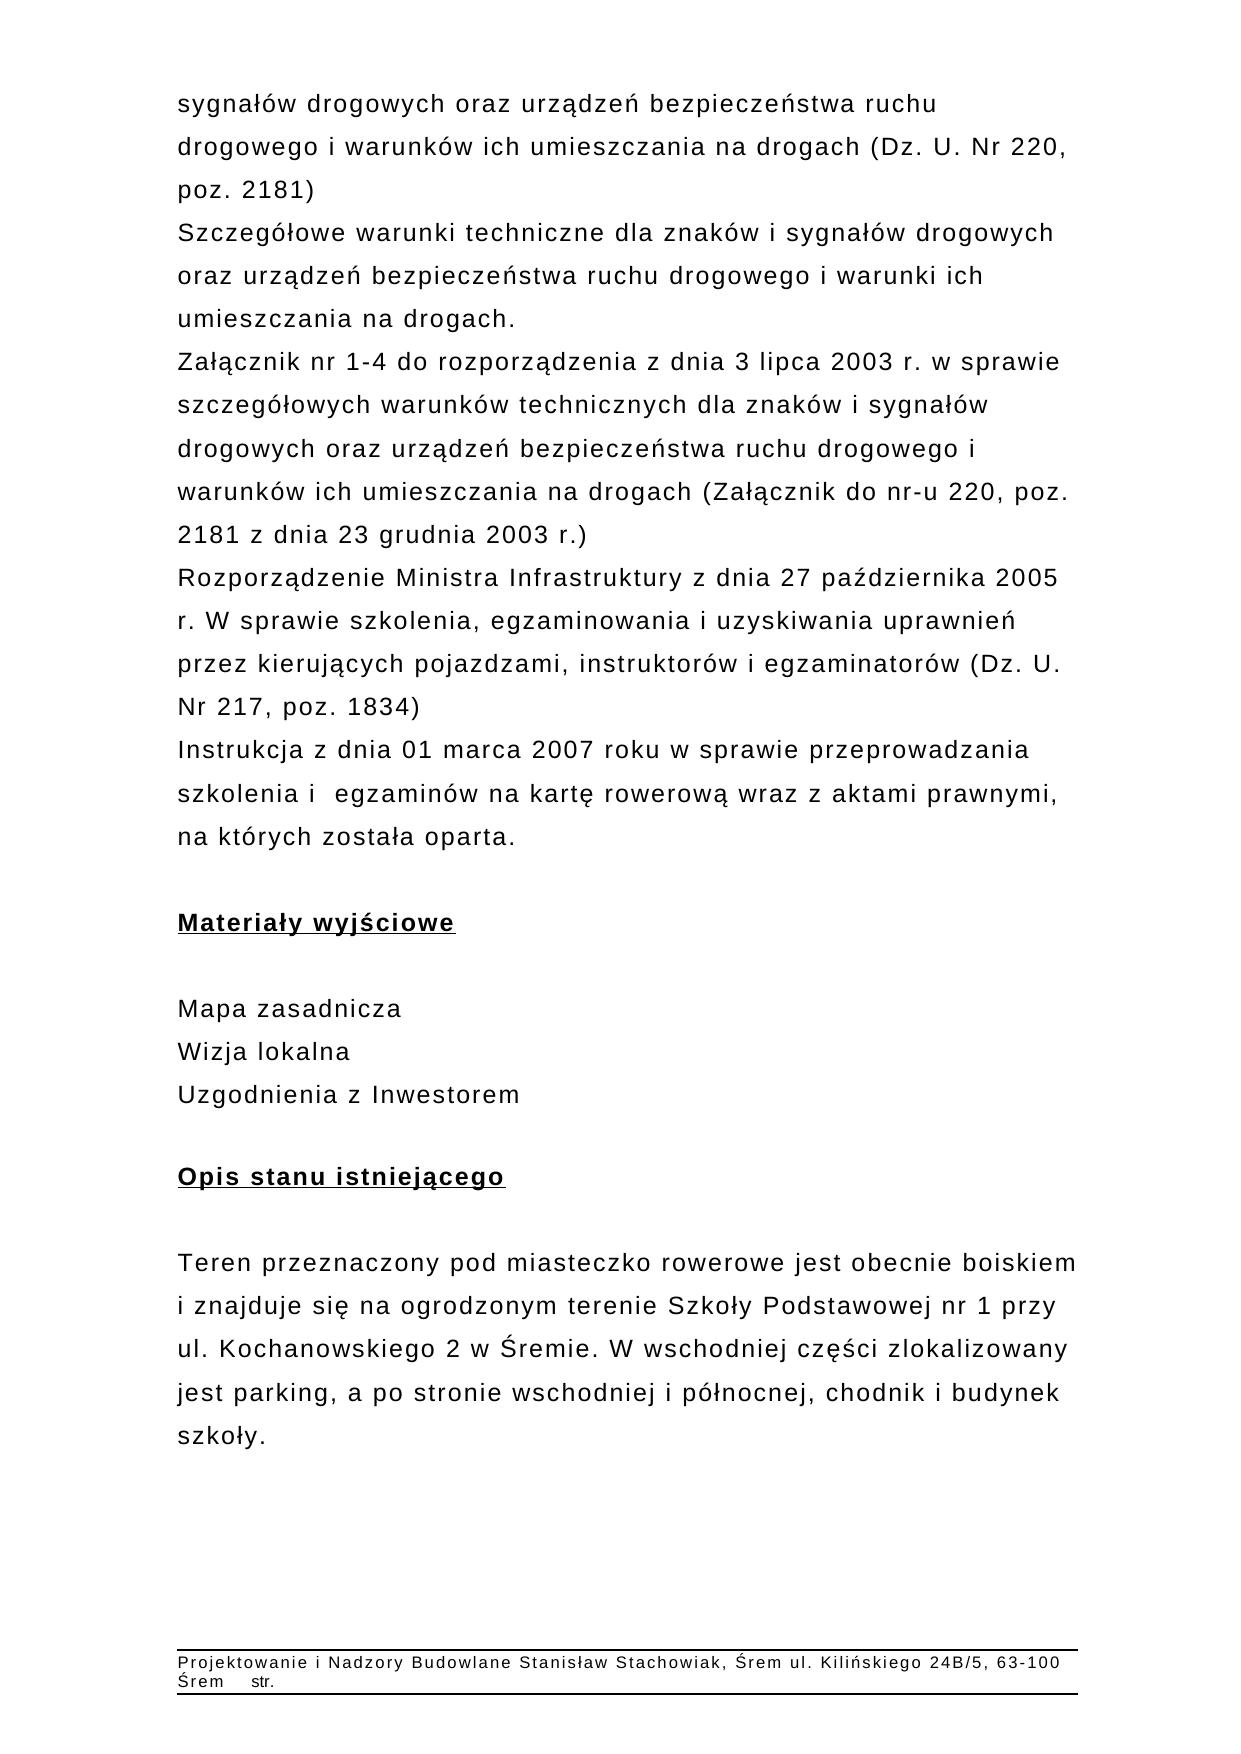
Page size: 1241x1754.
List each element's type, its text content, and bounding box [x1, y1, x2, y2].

text Instrukcja z dnia 01 marca 2007 roku w sprawie przeprowadzania szkolenia i egzaminów na kartę rowerową wraz z aktami prawnymi, na których została oparta. [177, 736, 1078, 851]
text Mapa zasadnicza [177, 994, 1078, 1023]
text Teren przeznaczony pod miasteczko rowerowe jest obecnie boiskiem i znajduje się na ogrodzonym terenie Szkoły Podstawowej nr 1 przy ul. Kochanowskiego 2 w Śremie. W wschodniej części zlokalizowany jest parking, a po stronie wschodniej i północnej, chodnik i budynek szkoły. [177, 1248, 1078, 1449]
text Wizja lokalna [177, 1037, 1078, 1066]
text Rozporządzenie Ministra Infrastruktury z dnia 27 października 2005 r. W sprawie szkolenia, egzaminowania i uzyskiwania uprawnień przez kierujących pojazdzami, instruktorów i egzaminatorów (Dz. U. Nr 217, poz. 1834) [177, 563, 1078, 721]
text Uzgodnienia z Inwestorem [177, 1081, 1078, 1109]
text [177, 89, 1078, 204]
text Załącznik nr 1-4 do rozporządzenia z dnia 3 lipca 2003 r. w sprawie szczegółowych warunków technicznych dla znaków i sygnałów drogowych oraz urządzeń bezpieczeństwa ruchu drogowego i warunków ich umieszczania na drogach (Załącznik do nr-u 220, poz. 2181 z dnia 23 grudnia 2003 r.) [177, 347, 1078, 549]
text Opis stanu istniejącego [177, 1162, 1078, 1191]
text Szczegółowe warunki techniczne dla znaków i sygnałów drogowych oraz urządzeń bezpieczeństwa ruchu drogowego i warunki ich umieszczania na drogach. [177, 218, 1078, 333]
text Materiały wyjściowe [177, 908, 1078, 937]
